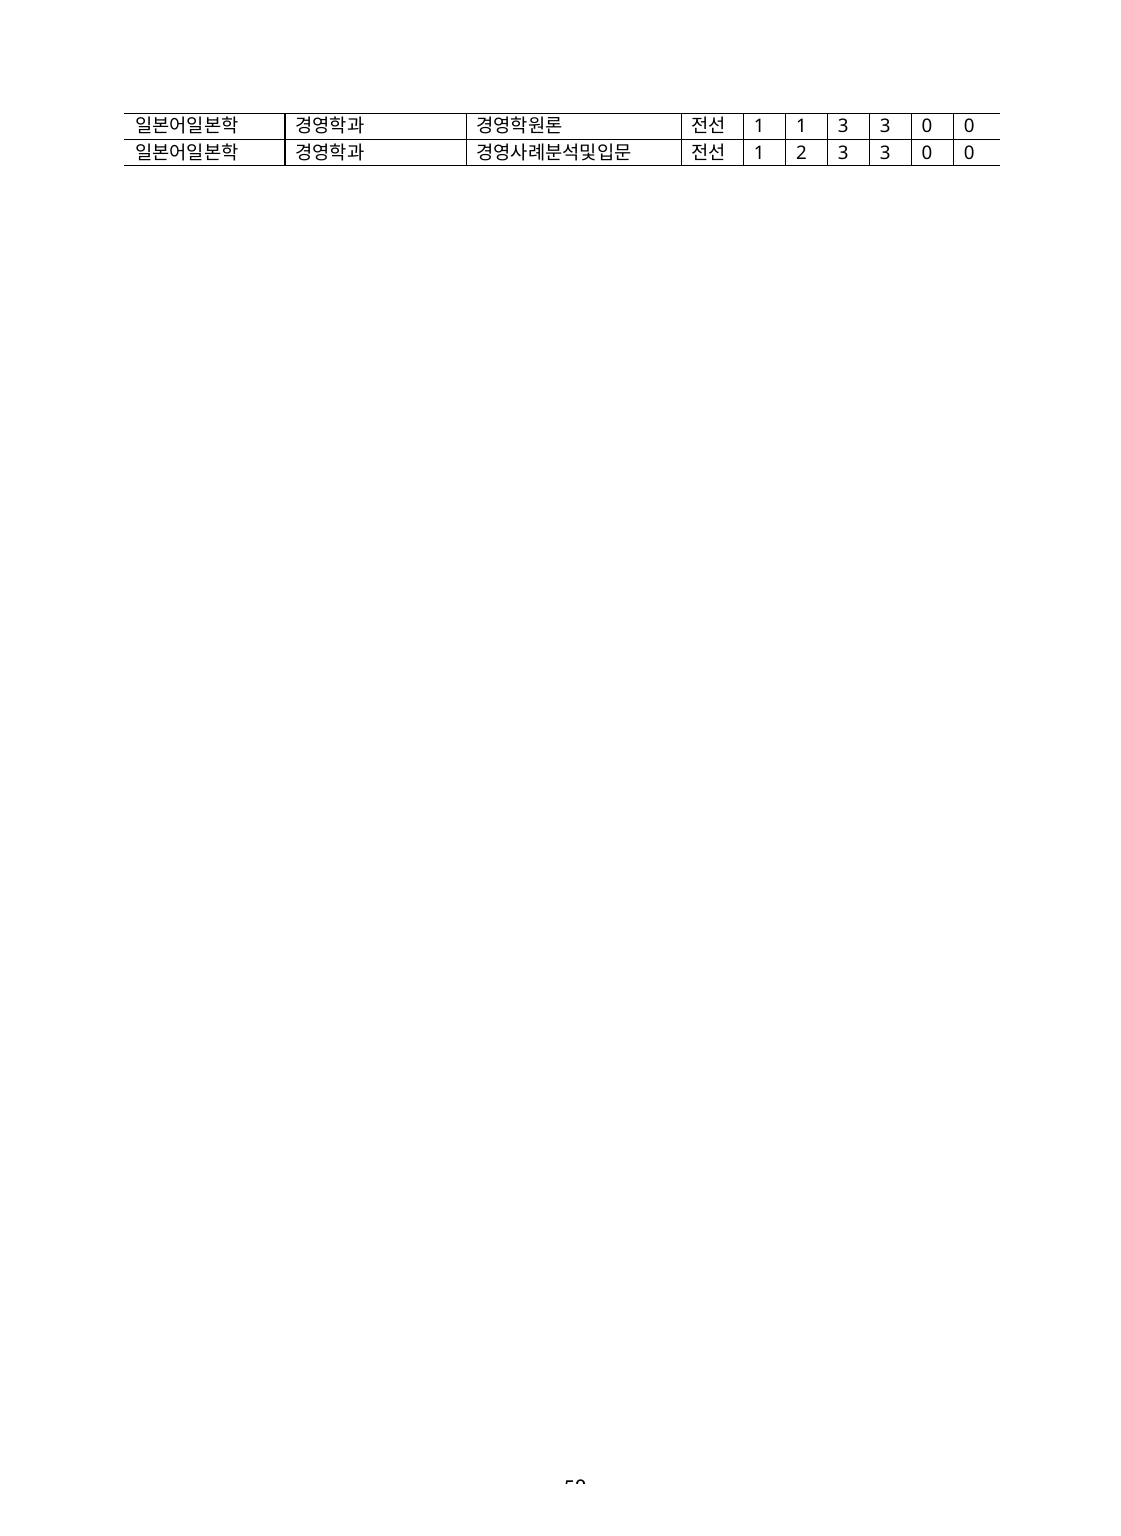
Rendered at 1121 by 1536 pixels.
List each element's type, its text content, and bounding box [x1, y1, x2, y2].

table_cell 0 [954, 140, 1000, 165]
table_cell 1 [744, 114, 785, 139]
table_cell 3 [870, 140, 911, 165]
table_cell 3 [870, 114, 911, 139]
table_cell 0 [912, 114, 953, 139]
table_cell 1 [744, 140, 785, 165]
table_cell 0 [954, 114, 1000, 139]
table_cell 3 [828, 140, 869, 165]
table_cell 전선 [682, 114, 743, 139]
table_cell 전선 [682, 140, 743, 165]
table_cell 2 [786, 140, 827, 165]
table_cell 경영학원론 [467, 114, 681, 139]
table_cell 경영학과 [286, 114, 466, 139]
table_cell 경영사례분석및입문 [467, 140, 681, 165]
table_cell 0 [912, 140, 953, 165]
table_cell 1 [786, 114, 827, 139]
table_cell 3 [828, 114, 869, 139]
table_cell 일본어일본학 [124, 114, 284, 139]
table_cell 경영학과 [286, 140, 466, 165]
table_cell 일본어일본학 [124, 140, 284, 165]
